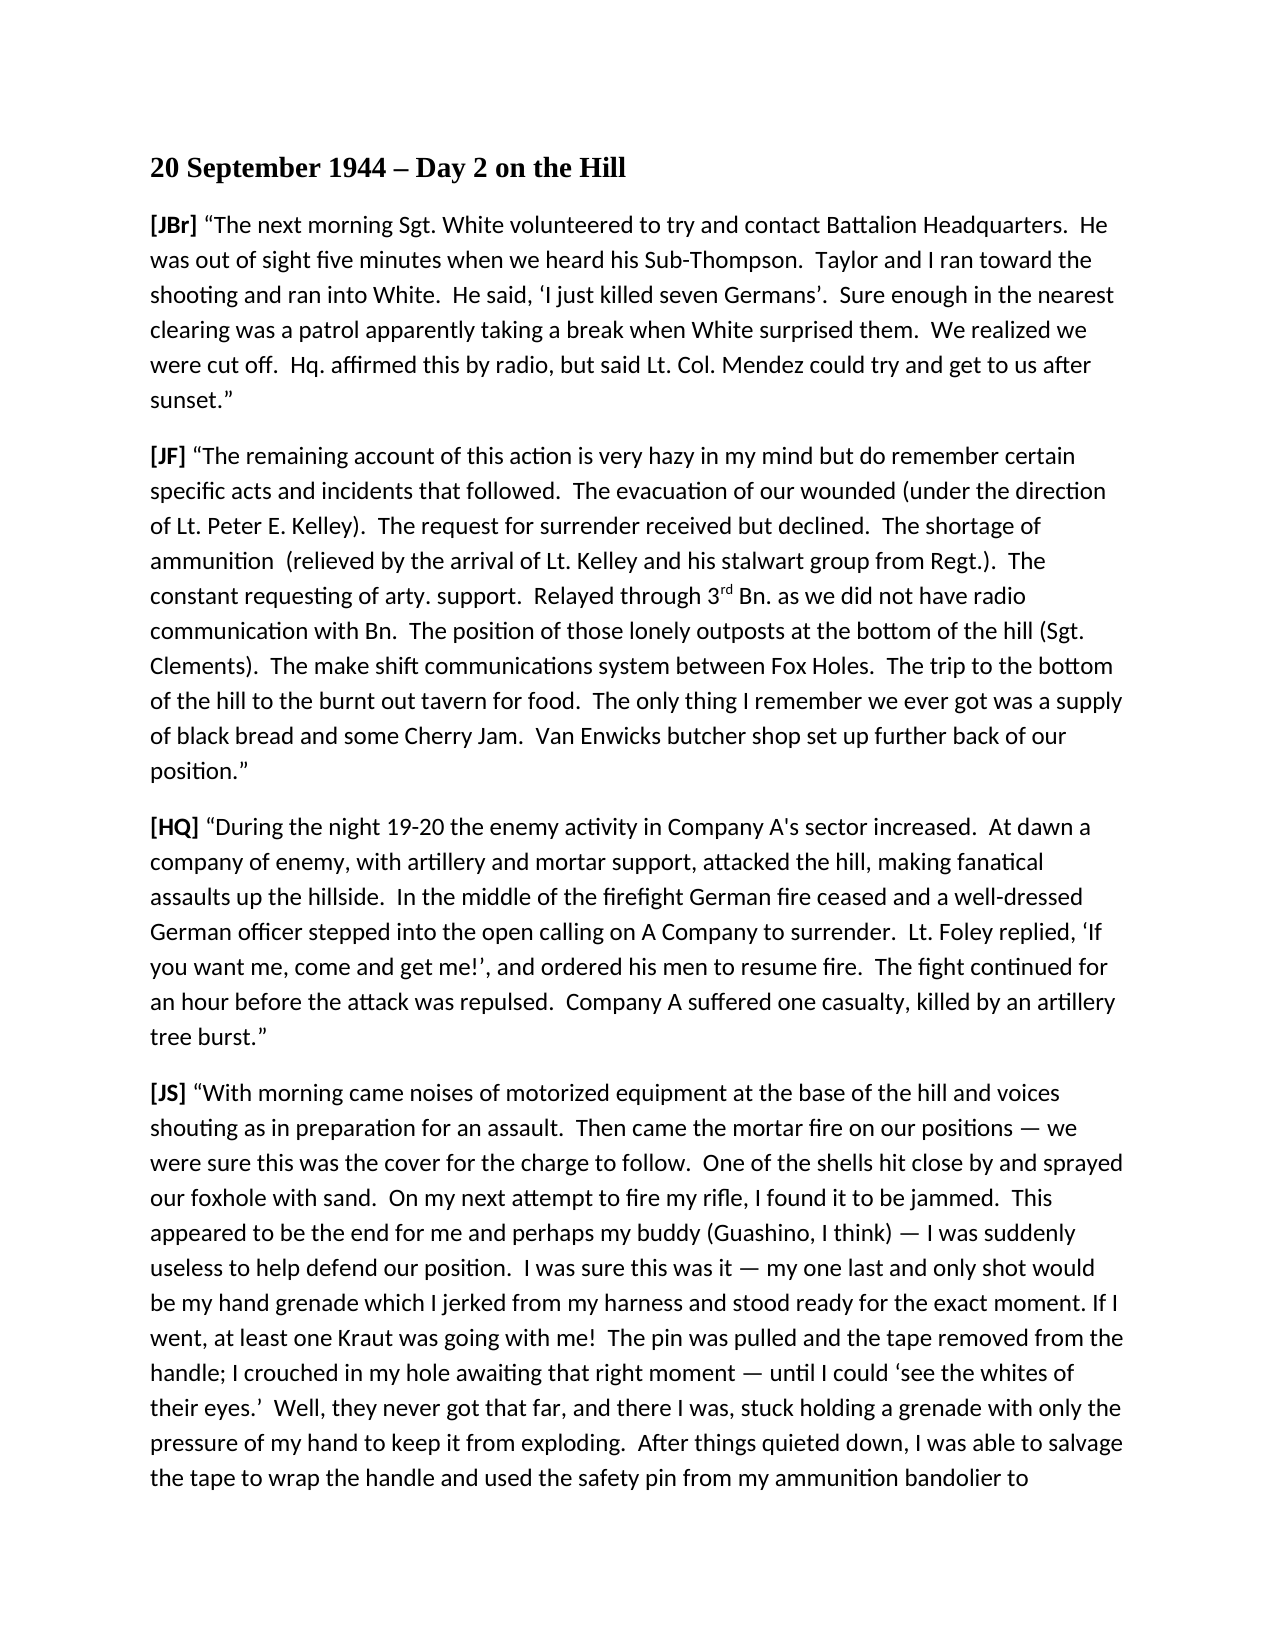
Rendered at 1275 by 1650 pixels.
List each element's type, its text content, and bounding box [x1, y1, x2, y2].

text [HQ] “During the night 19-20 the enemy activity in Company A's sector increased. At dawn a company of enemy, with artillery and mortar support, attacked the hill, making fanatical assaults up the hillside. In the middle of the firefight German fire ceased and a well-dressed German officer stepped into the open calling on A Company to surrender. Lt. Foley replied, ‘If you want me, come and get me!’, and ordered his men to resume fire. The fight continued for an hour before the attack was repulsed. Company A suffered one casualty, killed by an artillery tree burst.” [150, 811, 1125, 1052]
text [JBr] “The next morning Sgt. White volunteered to try and contact Battalion Headquarters. He was out of sight five minutes when we heard his Sub-Thompson. Taylor and I ran toward the shooting and ran into White. He said, ‘I just killed seven Germans’. Sure enough in the nearest clearing was a patrol apparently taking a break when White surprised them. We realized we were cut off. Hq. affirmed this by radio, but said Lt. Col. Mendez could try and get to us after sunset.” [150, 209, 1125, 415]
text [150, 1077, 1125, 1492]
text [JF] “The remaining account of this action is very hazy in my mind but do remember certain specific acts and incidents that followed. The evacuation of our wounded (under the direction of Lt. Peter E. Kelley). The request for surrender received but declined. The shortage of ammunition (relieved by the arrival of Lt. Kelley and his stalwart group from Regt.). The constant requesting of arty. support. Relayed through 3rd Bn. as we did not have radio communication with Bn. The position of those lonely outposts at the bottom of the hill (Sgt. Clements). The make shift communications system between Fox Holes. The trip to the bottom of the hill to the burnt out tavern for food. The only thing I remember we ever got was a supply of black bread and some Cherry Jam. Van Enwicks butcher shop set up further back of our position.” [150, 440, 1125, 786]
text 20 September 1944 – Day 2 on the Hill [150, 150, 1125, 183]
